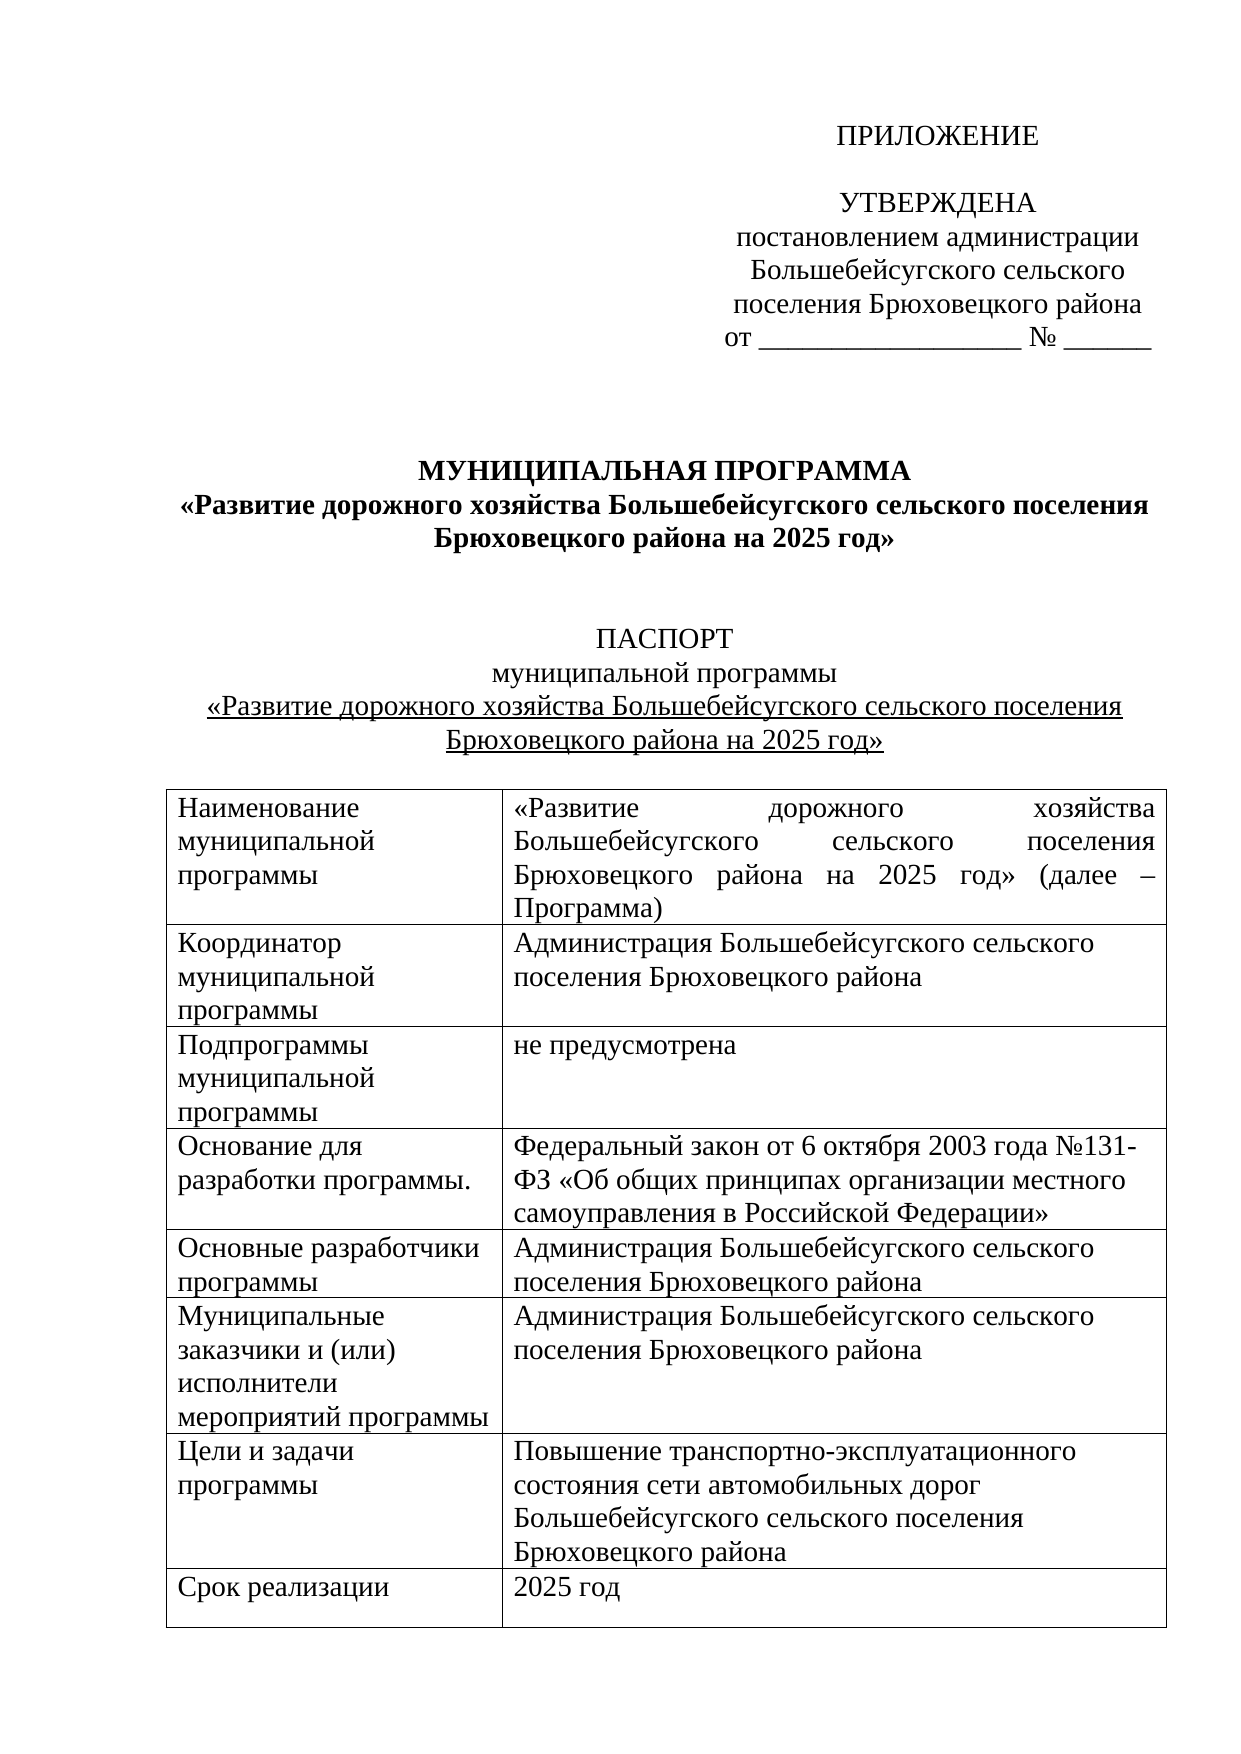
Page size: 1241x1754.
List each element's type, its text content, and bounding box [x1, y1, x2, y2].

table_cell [167, 1569, 502, 1627]
table_cell не предусмотрена [503, 1027, 1166, 1127]
text постановлением администрации [177, 219, 1152, 252]
table_cell Основание для разработки программы. [167, 1129, 502, 1229]
table_cell Муниципальные заказчики и (или) исполнители мероприятий программы [167, 1298, 502, 1432]
text Большебейсугского сельского [177, 252, 1152, 286]
table_cell Координатор муниципальной программы [167, 925, 502, 1026]
text ПАСПОРТ [177, 621, 1152, 655]
text муниципальной программы [177, 655, 1152, 688]
text УТВЕРЖДЕНА [177, 185, 1152, 219]
table_header Наименование муниципальной программы [167, 790, 502, 924]
table_cell Администрация Большебейсугского сельского поселения Брюховецкого района [503, 1230, 1166, 1297]
text МУНИЦИПАЛЬНАЯ ПРОГРАММА [177, 453, 1152, 487]
table_cell Федеральный закон от 6 октября 2003 года №131-ФЗ «Об общих принципах организации местного самоуправления в Российской Федерации» [503, 1129, 1166, 1229]
text поселения Брюховецкого района [177, 286, 1152, 319]
text Брюховецкого района на 2025 год» [177, 521, 1152, 554]
table_cell Основные разработчики программы [167, 1230, 502, 1297]
table_cell Цели и задачи программы [167, 1434, 502, 1568]
text ПРИЛОЖЕНИЕ [177, 118, 1152, 152]
text от __________________ № ______ [177, 319, 1152, 353]
table_cell 2025 год [503, 1569, 1166, 1627]
table_cell Администрация Большебейсугского сельского поселения Брюховецкого района [503, 1298, 1166, 1432]
table_cell Повышение транспортно-эксплуатационного состояния сети автомобильных дорог Большебейсугского сельского поселения Брюховецкого района [503, 1434, 1166, 1568]
table_cell Подпрограммы муниципальной программы [167, 1027, 502, 1127]
table_header «Развитие дорожного хозяйства Большебейсугского сельского поселения Брюховецкого района на 2025 год» (далее – Программа) [503, 790, 1166, 924]
text «Развитие дорожного хозяйства Большебейсугского сельского поселения Брюховецкого района на 2025 год» [177, 688, 1152, 755]
text «Развитие дорожного хозяйства Большебейсугского сельского поселения [177, 487, 1152, 521]
table_cell Администрация Большебейсугского сельского поселения Брюховецкого района [503, 925, 1166, 1026]
